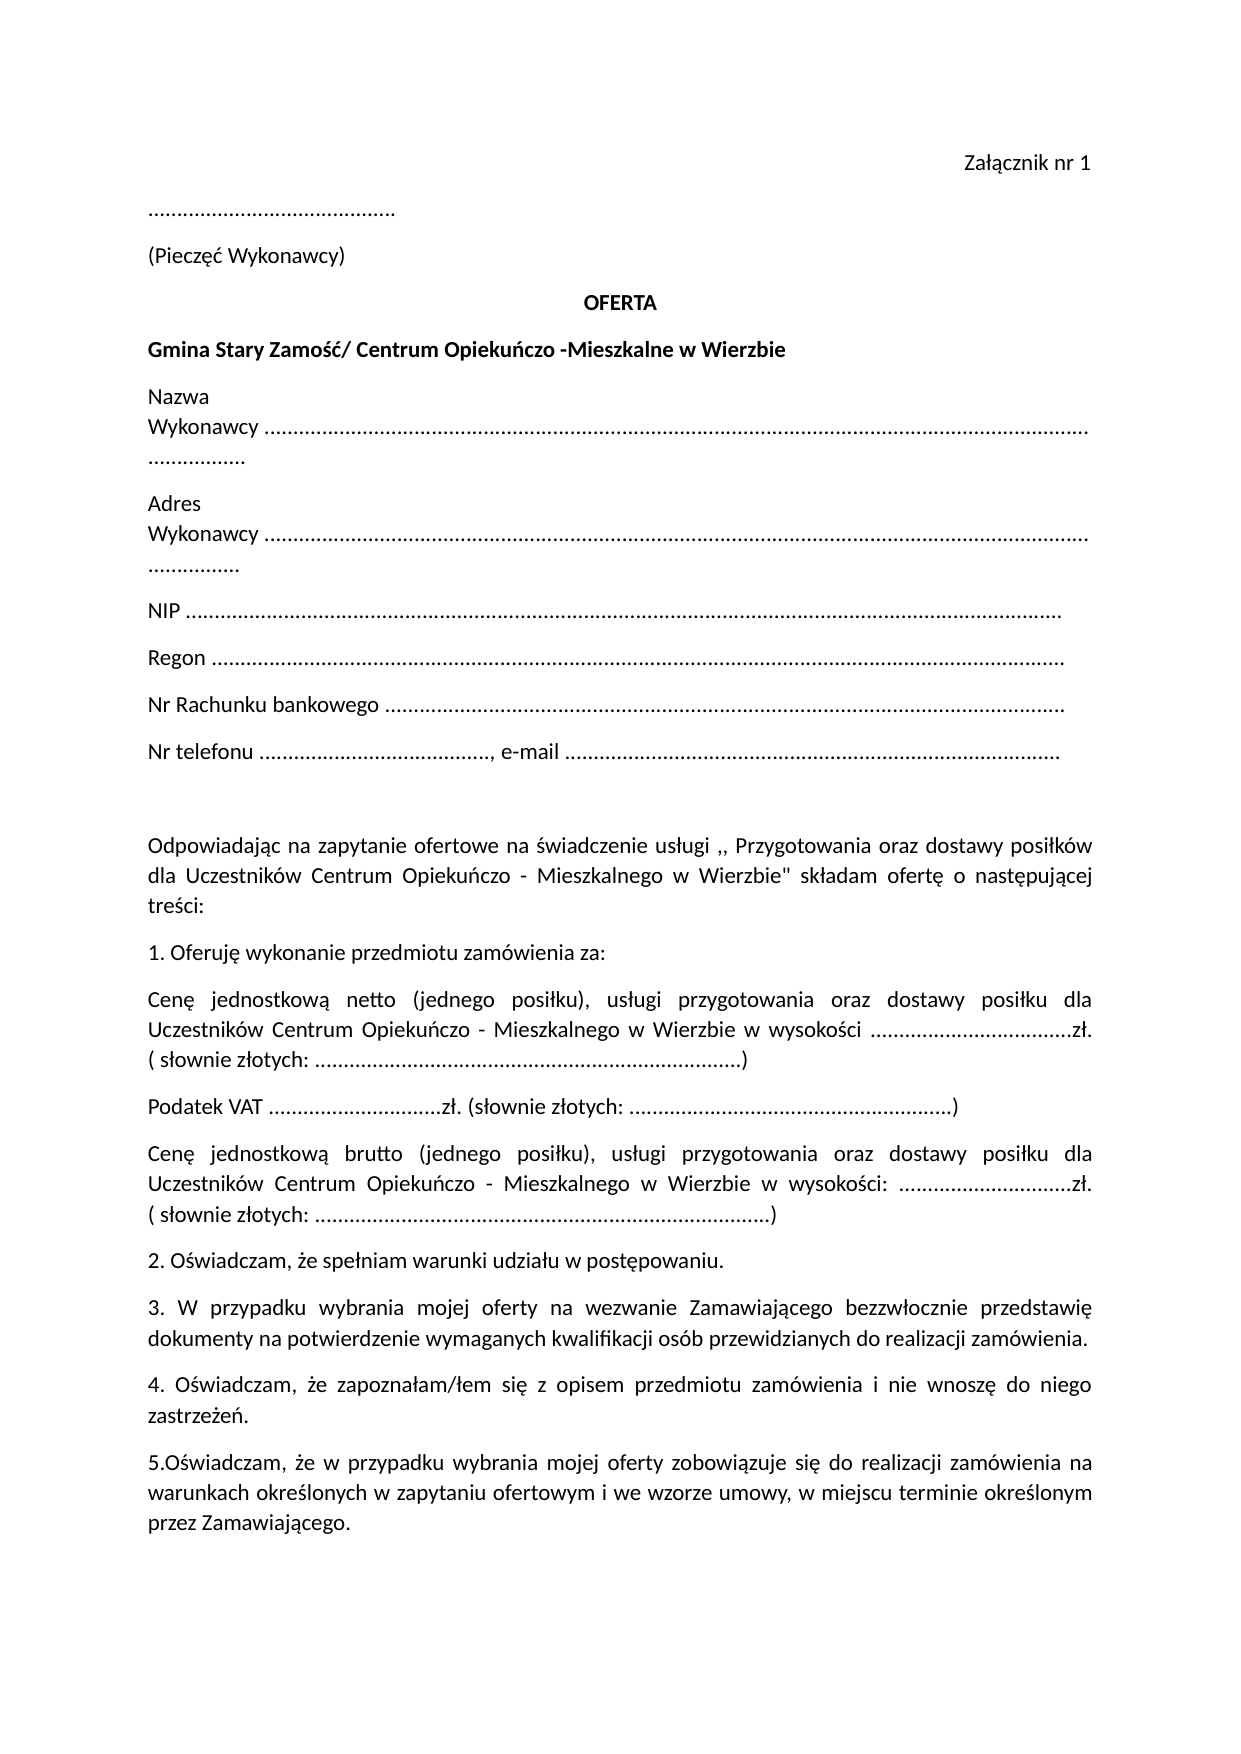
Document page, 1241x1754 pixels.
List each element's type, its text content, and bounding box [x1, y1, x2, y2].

text Adres Wykonawcy ............................................................................................................................................................... [148, 489, 1093, 578]
text Odpowiadając na zapytanie ofertowe na świadczenie usługi ,, Przygotowania oraz dostawy posiłków dla Uczestników Centrum Opiekuńczo - Mieszkalnego w Wierzbie" składam ofertę o następującej treści: [148, 831, 1093, 919]
text OFERTA [148, 288, 1093, 316]
text Cenę jednostkową netto (jednego posiłku), usługi przygotowania oraz dostawy posiłku dla Uczestników Centrum Opiekuńczo - Mieszkalnego w Wierzbie w wysokości ...................................zł.( słownie złotych: ..........................................................................) [148, 985, 1093, 1073]
text Podatek VAT ..............................zł. (słownie złotych: ........................................................) [148, 1092, 1093, 1120]
text 2. Oświadczam, że spełniam warunki udziału w postępowaniu. [148, 1247, 1093, 1274]
text ........................................... [148, 194, 1093, 222]
text 1. Oferuję wykonanie przedmiotu zamówienia za: [148, 938, 1093, 966]
text Gmina Stary Zamość/ Centrum Opiekuńczo -Mieszkalne w Wierzbie [148, 335, 1093, 363]
text Nazwa Wykonawcy ................................................................................................................................................................ [148, 382, 1093, 470]
text Załącznik nr 1 [148, 148, 1093, 176]
text Nr telefonu ........................................, e-mail ...................................................................................... [148, 737, 1093, 765]
text 3. W przypadku wybrania mojej oferty na wezwanie Zamawiającego bezzwłocznie przedstawię dokumenty na potwierdzenie wymaganych kwalifikacji osób przewidzianych do realizacji zamówienia. [148, 1293, 1093, 1352]
text 5.Oświadczam, że w przypadku wybrania mojej oferty zobowiązuje się do realizacji zamówienia na warunkach określonych w zapytaniu ofertowym i we wzorze umowy, w miejscu terminie określonym przez Zamawiającego. [148, 1448, 1093, 1536]
text NIP ........................................................................................................................................................ [148, 597, 1093, 624]
text Nr Rachunku bankowego ...................................................................................................................... [148, 690, 1093, 718]
text Regon .................................................................................................................................................... [148, 643, 1093, 671]
text 4. Oświadczam, że zapoznałam/łem się z opisem przedmiotu zamówienia i nie wnoszę do niego zastrzeżeń. [148, 1371, 1093, 1429]
text Cenę jednostkową brutto (jednego posiłku), usługi przygotowania oraz dostawy posiłku dla Uczestników Centrum Opiekuńczo - Mieszkalnego w Wierzbie w wysokości: ..............................zł.( słownie złotych: ...............................................................................) [148, 1139, 1093, 1228]
text (Pieczęć Wykonawcy) [148, 241, 1093, 269]
